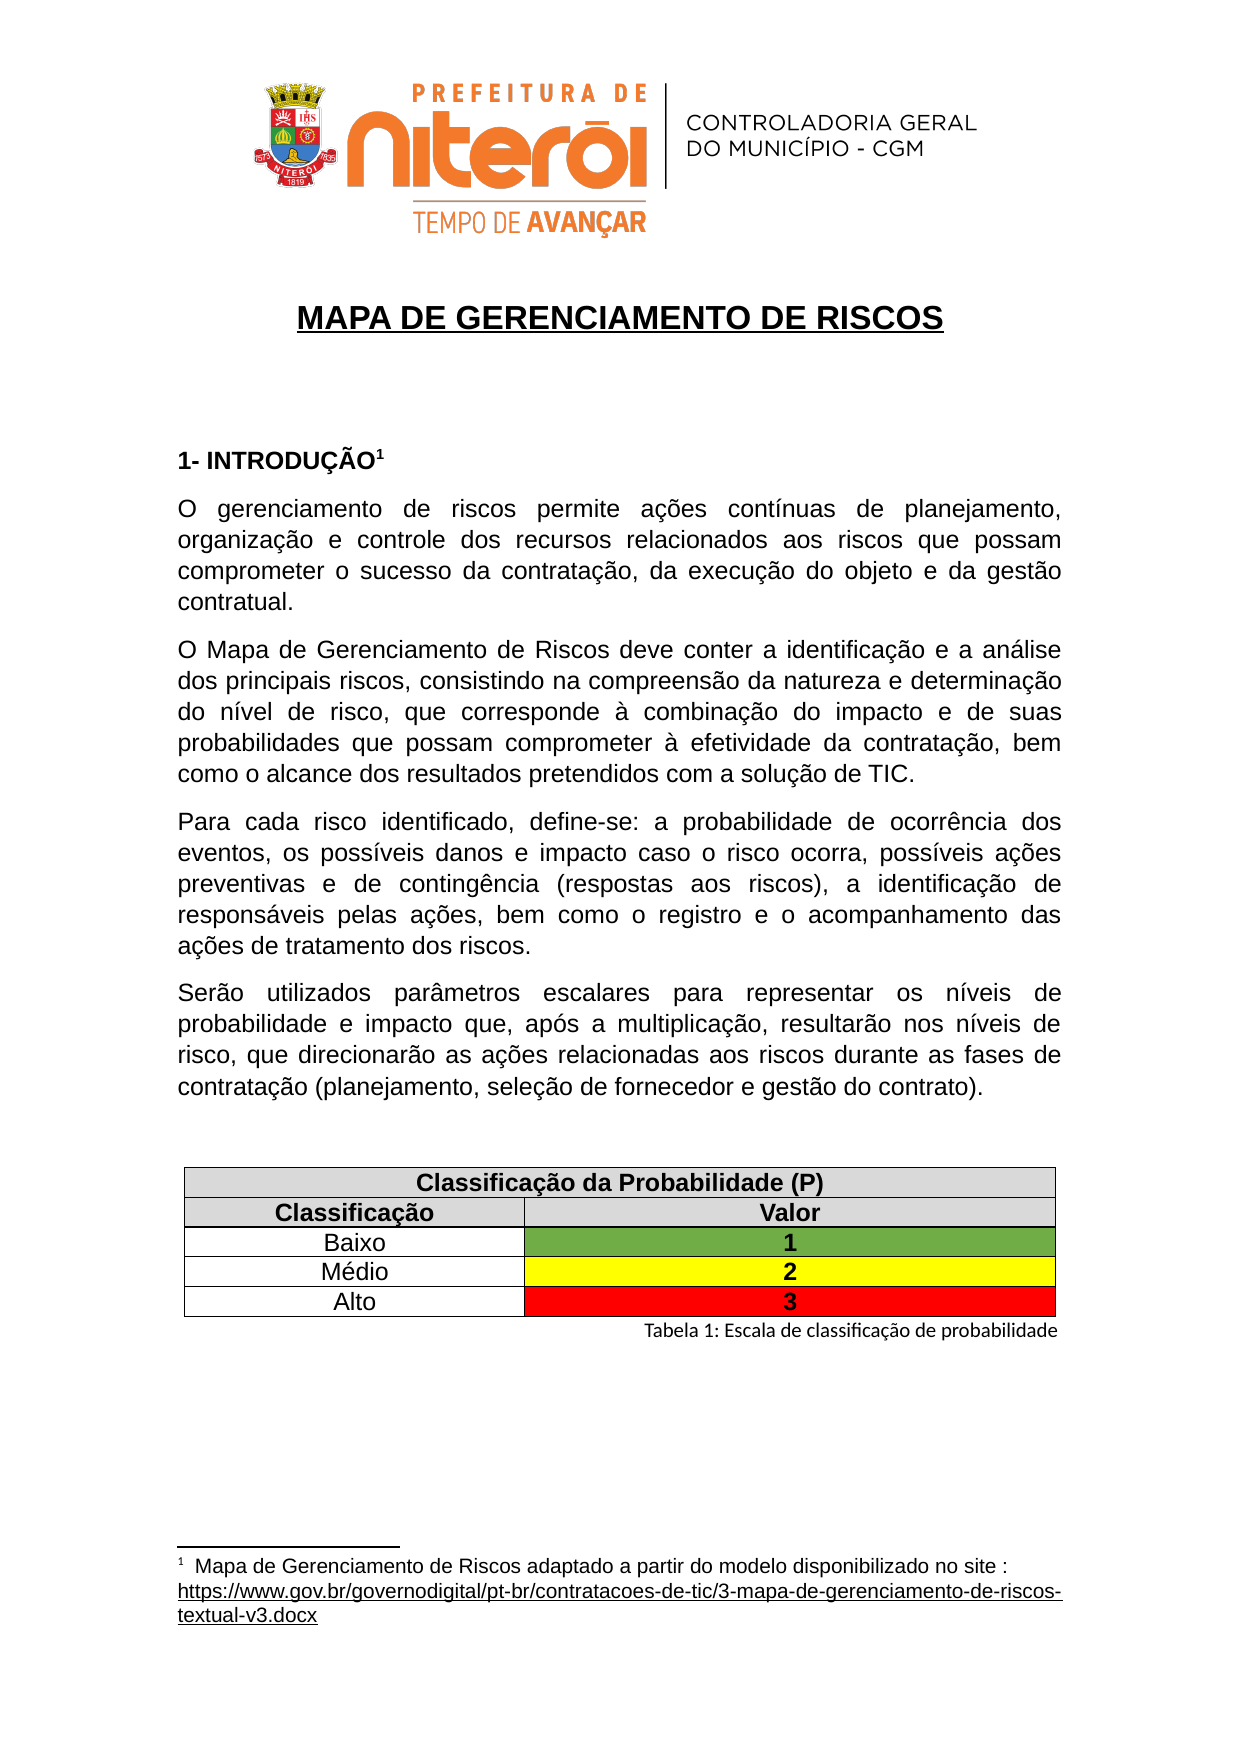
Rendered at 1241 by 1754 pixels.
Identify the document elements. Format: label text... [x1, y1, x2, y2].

table_cell Valor [525, 1198, 1055, 1226]
table_header Classificação da Probabilidade (P) [185, 1168, 1055, 1197]
table_cell Baixo [185, 1228, 524, 1256]
text O gerenciamento de riscos permite ações contínuas de planejamento, organização e controle dos recursos relacionados aos riscos que possam comprometer o sucesso da contratação, da execução do objeto e da gestão contratual. [177, 494, 1063, 616]
picture [253, 73, 987, 253]
table_cell Alto [185, 1287, 524, 1316]
text MAPA DE GERENCIAMENTO DE RISCOS [177, 298, 1063, 336]
text Serão utilizados parâmetros escalares para representar os níveis de probabilidade e impacto que, após a multiplicação, resultarão nos níveis de risco, que direcionarão as ações relacionadas aos riscos durante as fases de contratação (planejamento, seleção de fornecedor e gestão do contrato). [177, 978, 1063, 1100]
table_cell 1 [525, 1228, 1055, 1256]
text O Mapa de Gerenciamento de Riscos deve conter a identificação e a análise dos principais riscos, consistindo na compreensão da natureza e determinação do nível de risco, que corresponde à combinação do impacto e de suas probabilidades que possam comprometer à efetividade da contratação, bem como o alcance dos resultados pretendidos com a solução de TIC. [177, 634, 1063, 787]
table_cell Classificação [185, 1198, 524, 1226]
text Tabela 1: Escala de classificação de probabilidade [177, 1317, 1063, 1372]
text 1- INTRODUÇÃO [177, 446, 1063, 475]
table_cell Médio [185, 1257, 524, 1286]
table_cell 3 [525, 1287, 1055, 1316]
text Para cada risco identificado, define-se: a probabilidade de ocorrência dos eventos, os possíveis danos e impacto caso o risco ocorra, possíveis ações preventivas e de contingência (respostas aos riscos), a identificação de responsáveis pelas ações, bem como o registro e o acompanhamento das ações de tratamento dos riscos. [177, 806, 1063, 959]
table_cell 2 [525, 1257, 1055, 1286]
